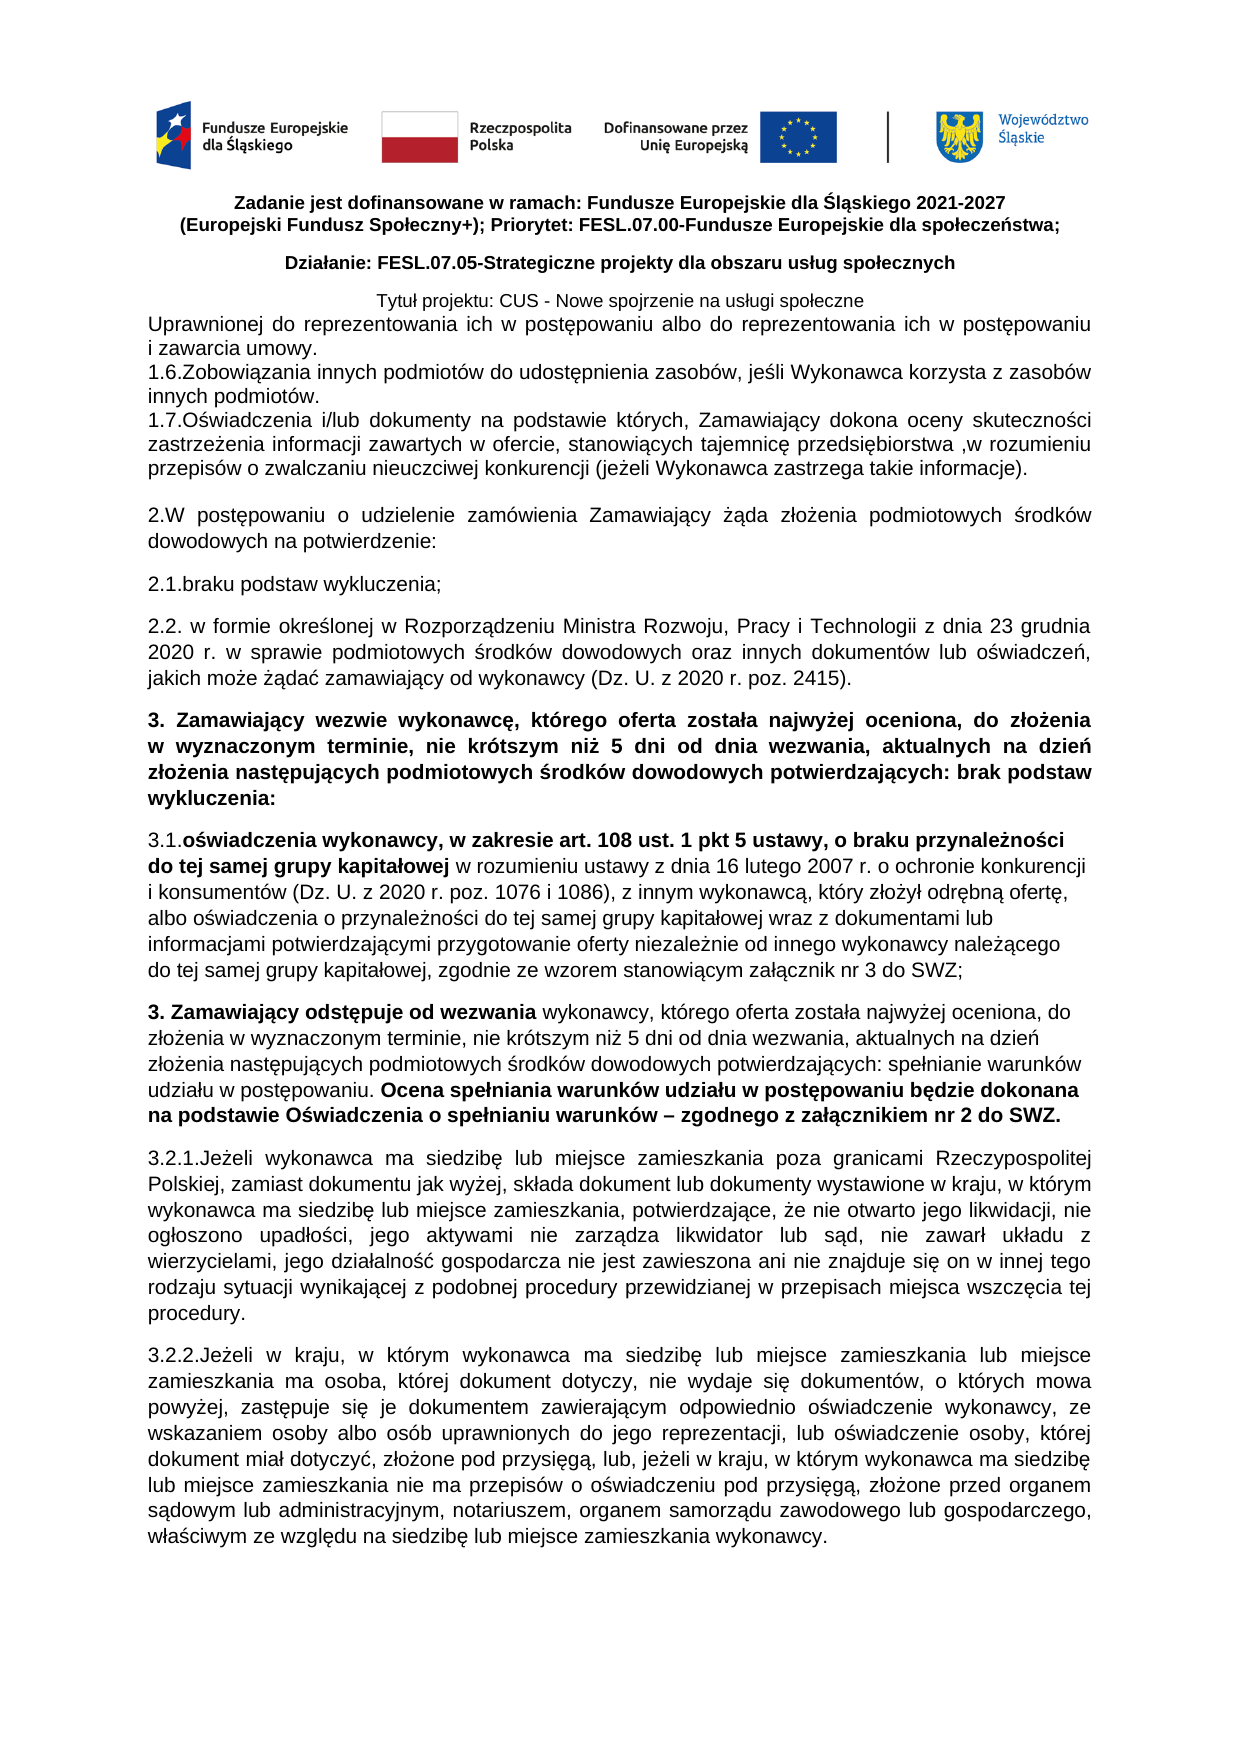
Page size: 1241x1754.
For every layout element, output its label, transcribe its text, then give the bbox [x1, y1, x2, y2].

text 1.6.Zobowiązania innych podmiotów do udostępnienia zasobów, jeśli Wykonawca korzysta z zasobów innych podmiotów. [148, 359, 1093, 407]
text 2.1.braku podstaw wykluczenia; [148, 572, 1093, 596]
text 3. Zamawiający wezwie wykonawcę, którego oferta została najwyżej oceniona, do złożenia w wyznaczonym terminie, nie krótszym niż 5 dni od dnia wezwania, aktualnych na dzień złożenia następujących podmiotowych środków dowodowych potwierdzających: brak podstaw wykluczenia: [148, 708, 1093, 810]
text 3. Zamawiający odstępuje od wezwania wykonawcy, którego oferta została najwyżej oceniona, do złożenia w wyznaczonym terminie, nie krótszym niż 5 dni od dnia wezwania, aktualnych na dzień złożenia następujących podmiotowych środków dowodowych potwierdzających: spełnianie warunków udziału w postępowaniu. Ocena spełniania warunków udziału w postępowaniu będzie dokonana na podstawie Oświadczenia o spełnianiu warunków – zgodnego z załącznikiem nr 2 do SWZ. [148, 1000, 1093, 1127]
text 2.W postępowaniu o udzielenie zamówienia Zamawiający żąda złożenia podmiotowych środków dowodowych na potwierdzenie: [148, 503, 1093, 553]
text 2.2. w formie określonej w Rozporządzeniu Ministra Rozwoju, Pracy i Technologii z dnia 23 grudnia 2020 r. w sprawie podmiotowych środków dowodowych oraz innych dokumentów lub oświadczeń, jakich może żądać zamawiający od wykonawcy (Dz. U. z 2020 r. poz. 2415). [148, 614, 1093, 690]
text 3.2.2.Jeżeli w kraju, w którym wykonawca ma siedzibę lub miejsce zamieszkania lub miejsce zamieszkania ma osoba, której dokument dotyczy, nie wydaje się dokumentów, o których mowa powyżej, zastępuje się je dokumentem zawierającym odpowiednio oświadczenie wykonawcy, ze wskazaniem osoby albo osób uprawnionych do jego reprezentacji, lub oświadczenie osoby, której dokument miał dotyczyć, złożone pod przysięgą, lub, jeżeli w kraju, w którym wykonawca ma siedzibę lub miejsce zamieszkania nie ma przepisów o oświadczeniu pod przysięgą, złożone przed organem sądowym lub administracyjnym, notariuszem, organem samorządu zawodowego lub gospodarczego, właściwym ze względu na siedzibę lub miejsce zamieszkania wykonawcy. [148, 1343, 1093, 1548]
text 1.7.Oświadczenia i/lub dokumenty na podstawie których, Zamawiający dokona oceny skuteczności zastrzeżenia informacji zawartych w ofercie, stanowiących tajemnicę przedsiębiorstwa ,w rozumieniu przepisów o zwalczaniu nieuczciwej konkurencji (jeżeli Wykonawca zastrzega takie informacje). [148, 407, 1093, 479]
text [148, 312, 1093, 359]
text 3.1.oświadczenia wykonawcy, w zakresie art. 108 ust. 1 pkt 5 ustawy, o braku przynależności do tej samej grupy kapitałowej w rozumieniu ustawy z dnia 16 lutego 2007 r. o ochronie konkurencji i konsumentów (Dz. U. z 2020 r. poz. 1076 i 1086), z innym wykonawcą, który złożył odrębną ofertę, albo oświadczenia o przynależności do tej samej grupy kapitałowej wraz z dokumentami lub informacjami potwierdzającymi przygotowanie oferty niezależnie od innego wykonawcy należącego do tej samej grupy kapitałowej, zgodnie ze wzorem stanowiącym załącznik nr 3 do SWZ; [148, 828, 1093, 981]
text 3.2.1.Jeżeli wykonawca ma siedzibę lub miejsce zamieszkania poza granicami Rzeczypospolitej Polskiej, zamiast dokumentu jak wyżej, składa dokument lub dokumenty wystawione w kraju, w którym wykonawca ma siedzibę lub miejsce zamieszkania, potwierdzające, że nie otwarto jego likwidacji, nie ogłoszono upadłości, jego aktywami nie zarządza likwidator lub sąd, nie zawarł układu z wierzycielami, jego działalność gospodarcza nie jest zawieszona ani nie znajduje się on w innej tego rodzaju sytuacji wynikającej z podobnej procedury przewidzianej w przepisach miejsca wszczęcia tej procedury. [148, 1146, 1093, 1325]
